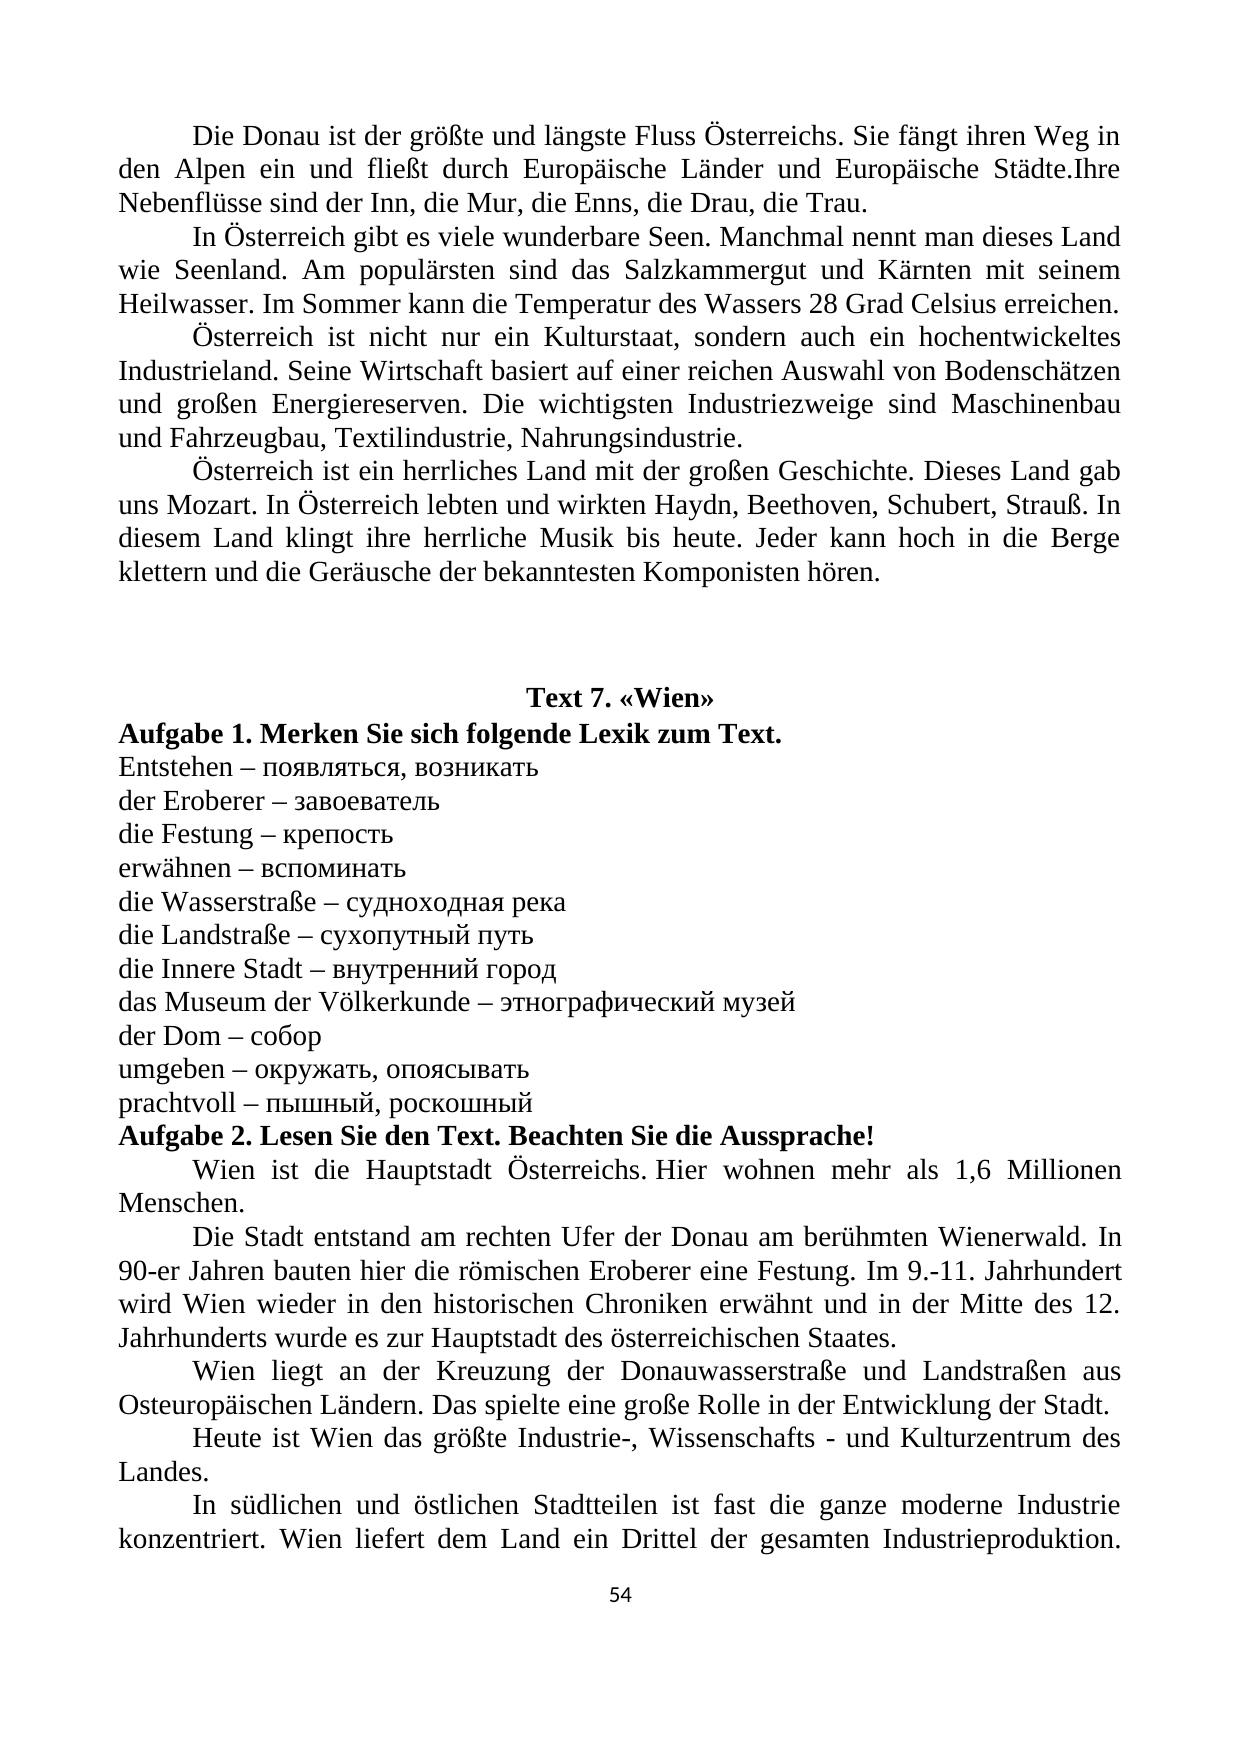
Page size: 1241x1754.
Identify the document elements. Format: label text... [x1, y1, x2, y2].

text der Dom – собор [118, 1018, 1122, 1051]
text erwähnen – вспоминать [118, 850, 1122, 884]
text Die Donau ist der größte und längste Fluss Österreichs. Sie fängt ihren Weg in den Alpen ein und fließt durch Europäische Länder und Europäische Städte.Ihre Nebenflüsse sind der Inn, die Mur, die Enns, die Drau, die Trau. [118, 118, 1122, 219]
text In Österreich gibt es viele wunderbare Seen. Manchmal nennt man dieses Land wie Seenland. Am populärsten sind das Salzkammergut und Kärnten mit seinem Heilwasser. Im Sommer kann die Temperatur des Wassers 28 Grad Celsius erreichen. [118, 219, 1122, 319]
text Entstehen – появляться, возникать [118, 749, 1122, 783]
text die Wasserstraße – судноходная река [118, 884, 1122, 917]
text Österreich ist ein herrliches Land mit der großen Geschichte. Dieses Land gab uns Mozart. In Österreich lebten und wirkten Haydn, Beethoven, Schubert, Strauß. In diesem Land klingt ihre herrliche Musik bis heute. Jeder kann hoch in die Berge klettern und die Geräusche der bekanntesten Komponisten hören. [118, 453, 1122, 588]
text prachtvoll – пышный, роскошный [118, 1085, 1122, 1118]
text Heute ist Wien das größte Industrie-, Wissenschafts - und Kulturzentrum des Landes. [118, 1420, 1122, 1487]
text Die Stadt entstand am rechten Ufer der Donau am berühmten Wienerwald. In 90-er Jahren bauten hier die römischen Eroberer eine Festung. Im 9.-11. Jahrhundert wird Wien wieder in den historischen Chroniken erwähnt und in der Mitte des 12. Jahrhunderts wurde es zur Hauptstadt des österreichischen Staates. [118, 1219, 1122, 1353]
text Wien liegt an der Kreuzung der Donauwasserstraße und Landstraßen aus Osteuropäischen Ländern. Das spielte eine große Rolle in der Entwicklung der Stadt. [118, 1353, 1122, 1420]
text der Eroberer – завоеватель [118, 783, 1122, 817]
text Aufgabe 1. Merken Sie sich folgende Lexik zum Text. [118, 716, 1122, 749]
text umgeben – окружать, опоясывать [118, 1051, 1122, 1085]
text die Innere Stadt – внутренний город [118, 951, 1122, 984]
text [118, 1487, 1122, 1554]
text Aufgabe 2. Lesen Sie den Text. Beachten Sie die Aussprache! [118, 1118, 1122, 1152]
text Österreich ist nicht nur ein Kulturstaat, sondern auch ein hochentwickeltes Industrieland. Seine Wirtschaft basiert auf einer reichen Auswahl von Bodenschätzen und großen Energiereserven. Die wichtigsten Industriezweige sind Maschinenbau und Fahrzeugbau, Textilindustrie, Nahrungsindustrie. [118, 319, 1122, 453]
subtitle Text 7. «Wien» [118, 680, 1122, 713]
text die Festung – крепость [118, 817, 1122, 850]
text Wien ist die Hauptstadt Österreichs. Hier wohnen mehr als 1,6 Millionen Menschen. [118, 1152, 1122, 1219]
text das Museum der Völkerkunde – этнографический музей [118, 984, 1122, 1018]
text die Landstraße – сухопутный путь [118, 917, 1122, 951]
